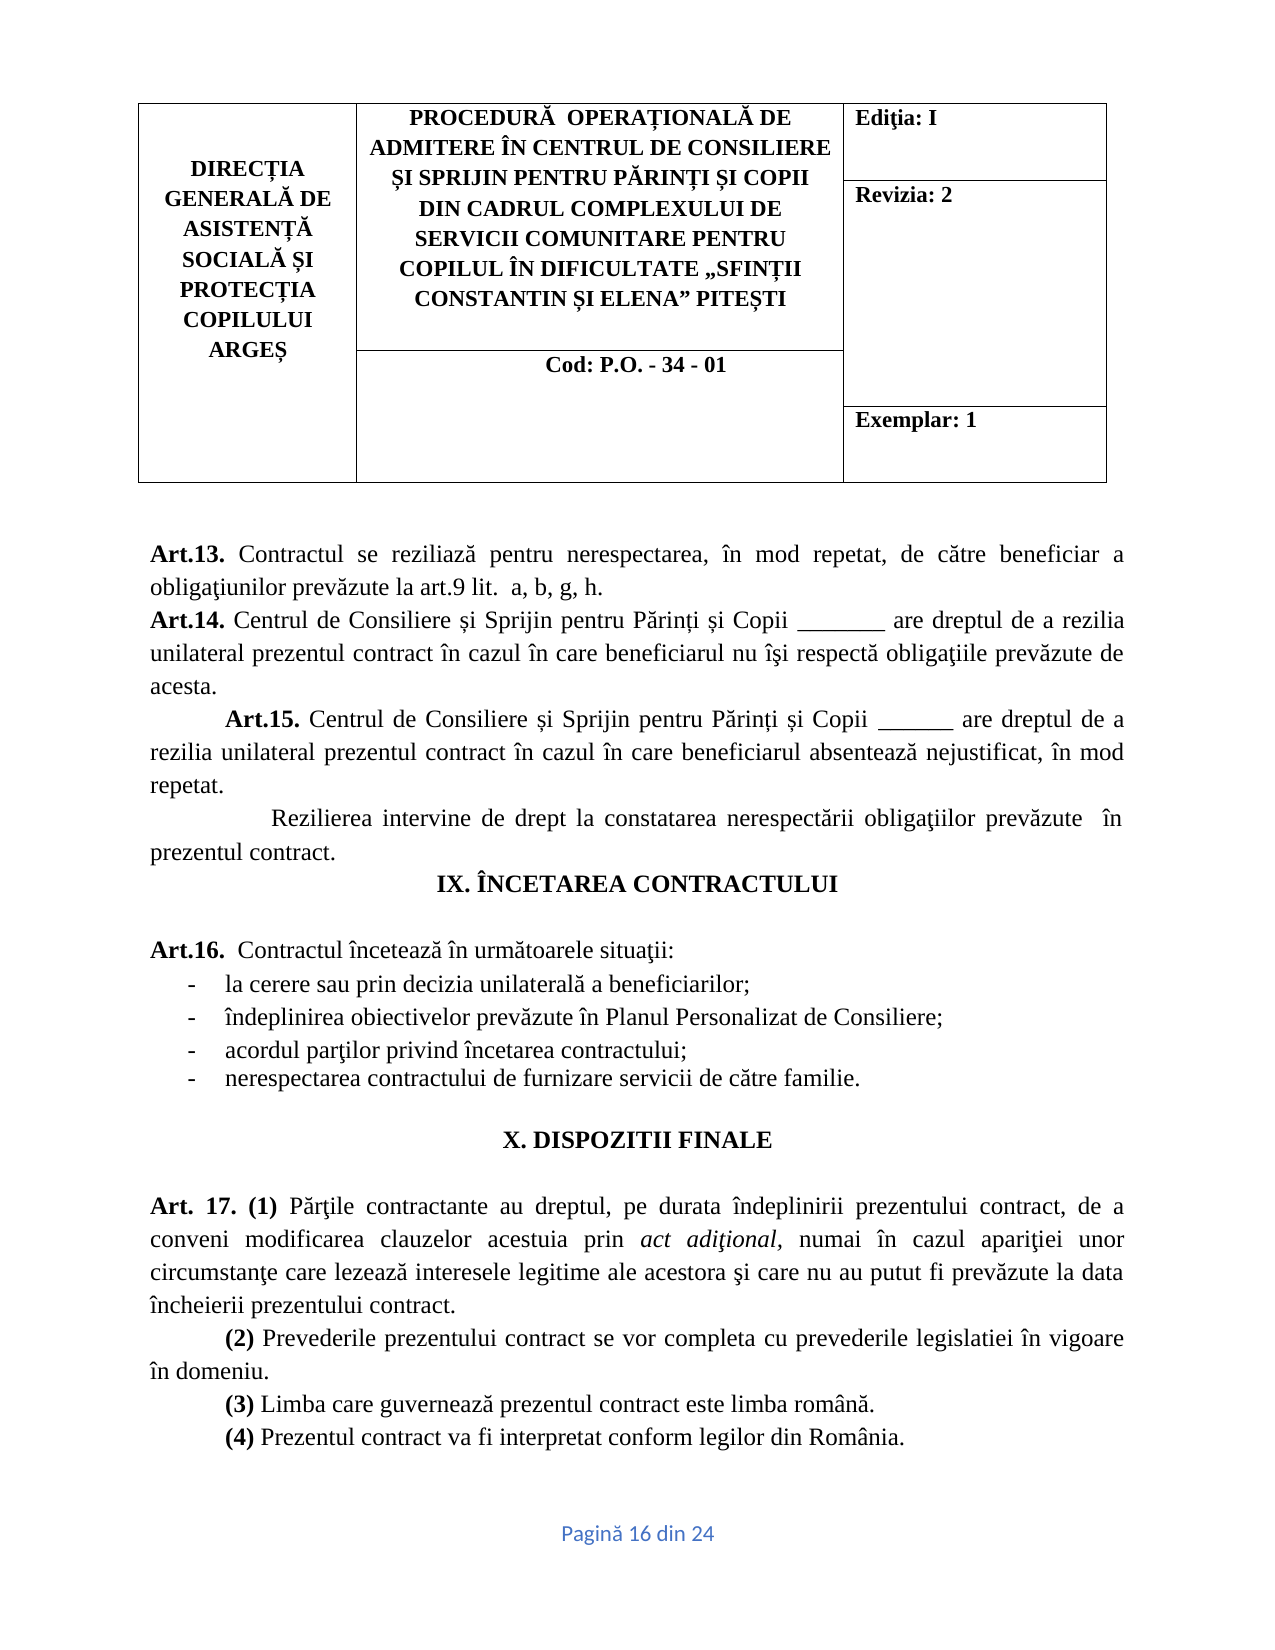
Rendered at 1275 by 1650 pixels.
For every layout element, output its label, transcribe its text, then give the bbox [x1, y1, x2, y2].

list nerespectarea contractului de furnizare servicii de către familie. [187, 1063, 1125, 1092]
text (4) Prezentul contract va fi interpretat conform legilor din România. [150, 1422, 1125, 1451]
text Art.14. Centrul de Consiliere și Sprijin pentru Părinți și Copii _______ are dreptul de a rezilia unilateral prezentul contract în cazul în care beneficiarul nu îşi respectă obligaţiile prevăzute de acesta. [150, 605, 1125, 700]
text Art.16. Contractul încetează în următoarele situaţii: [150, 936, 1125, 964]
list la cerere sau prin decizia unilaterală a beneficiarilor; [187, 969, 1125, 997]
list acordul parţilor privind încetarea contractului; [187, 1035, 1125, 1063]
text (2) Prevederile prezentului contract se vor completa cu prevederile legislatiei în vigoare în domeniu. [150, 1323, 1125, 1385]
list îndeplinirea obiectivelor prevăzute în Planul Personalizat de Consiliere; [187, 1002, 1125, 1030]
text IX. ÎNCETAREA CONTRACTULUI [150, 869, 1125, 898]
text Art.13. Contractul se reziliază pentru nerespectarea, în mod repetat, de către beneficiar a obligaţiunilor prevăzute la art.9 lit. a, b, g, h. [150, 539, 1125, 601]
text X. DISPOZITII FINALE [150, 1125, 1125, 1154]
text Art.15. Centrul de Consiliere și Sprijin pentru Părinți și Copii ______ are dreptul de a rezilia unilateral prezentul contract în cazul în care beneficiarul absentează nejustificat, în mod repetat. [150, 704, 1125, 799]
text (3) Limba care guvernează prezentul contract este limba română. [150, 1389, 1125, 1418]
text Rezilierea intervine de drept la constatarea nerespectării obligaţiilor prevăzute în prezentul contract. [150, 803, 1125, 865]
text Art. 17. (1) Părţile contractante au dreptul, pe durata îndeplinirii prezentului contract, de a conveni modificarea clauzelor acestuia prin act adiţional, numai în cazul apariţiei unor circumstanţe care lezează interesele legitime ale acestora şi care nu au putut fi prevăzute la data încheierii prezentului contract. [150, 1191, 1125, 1319]
